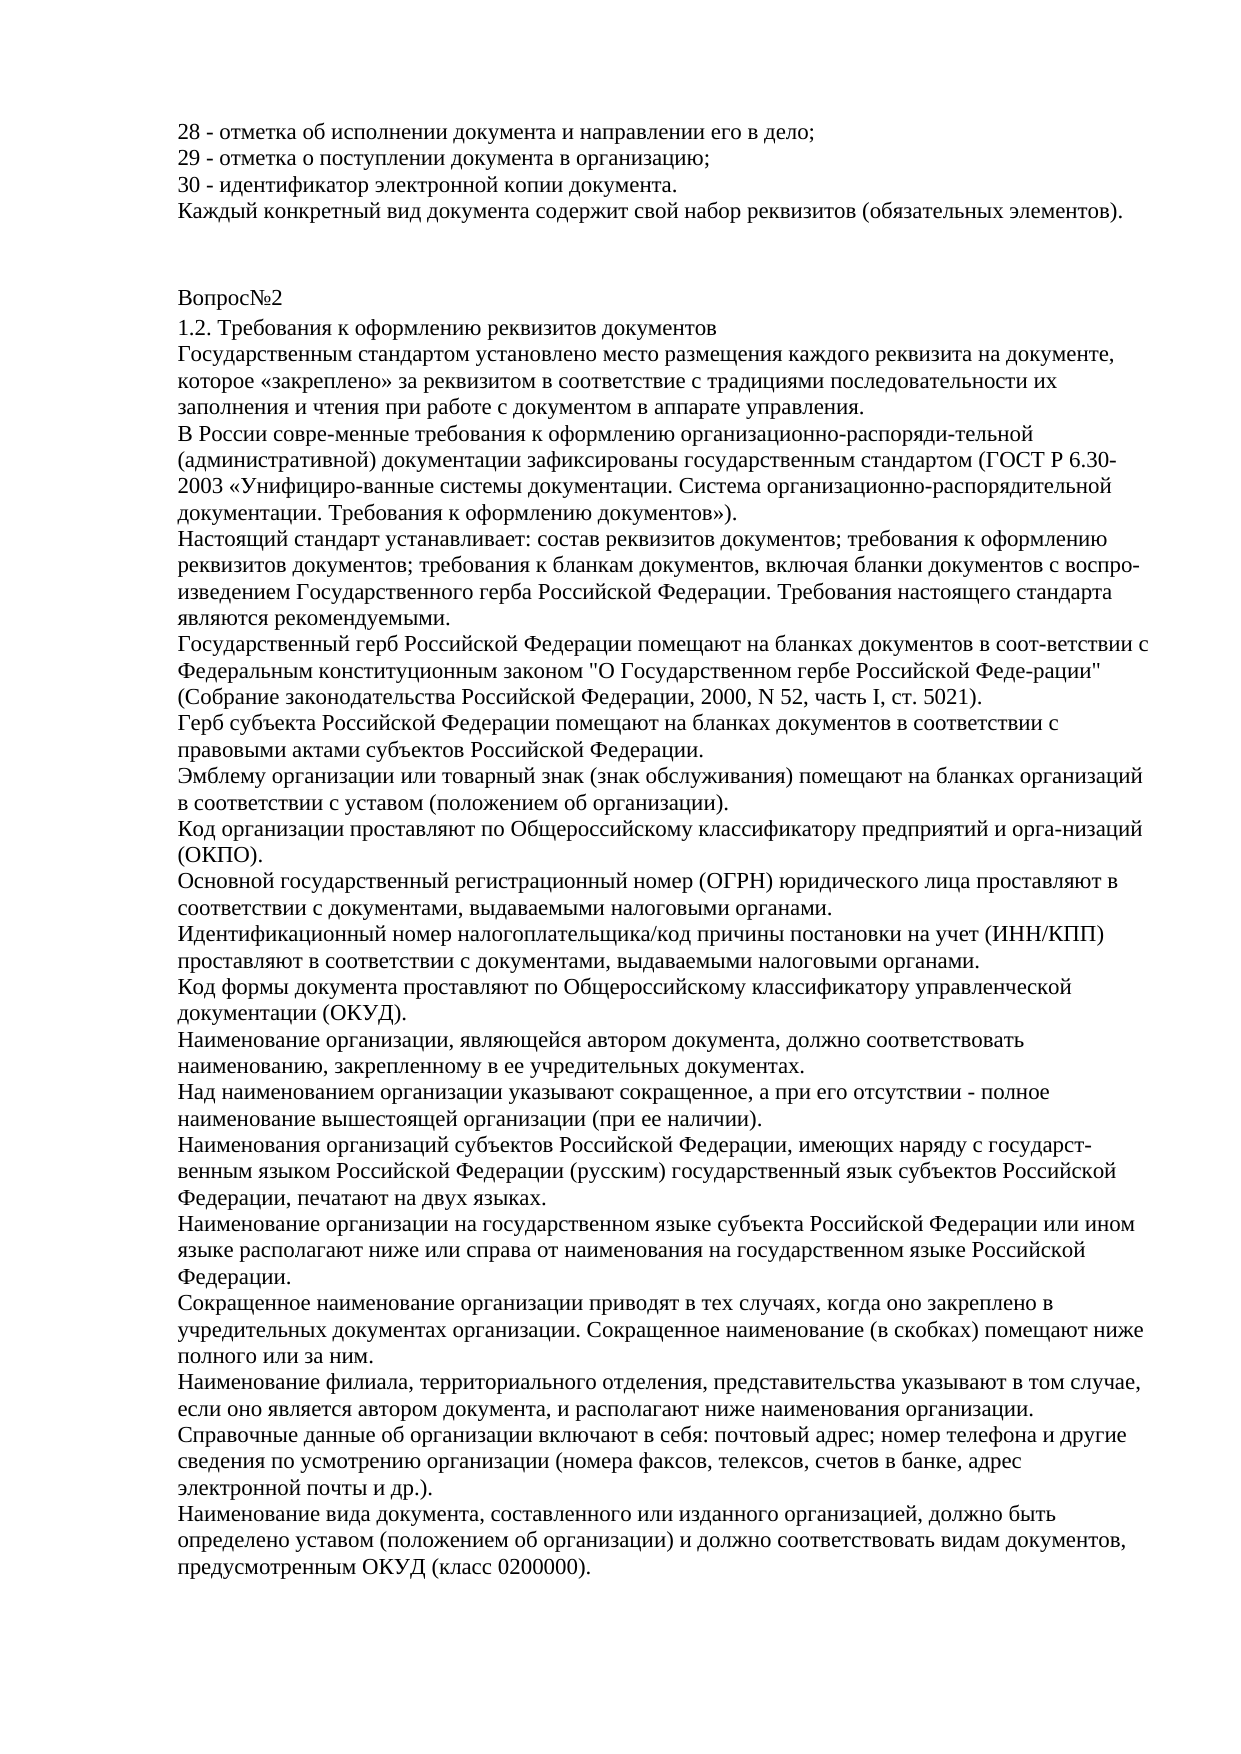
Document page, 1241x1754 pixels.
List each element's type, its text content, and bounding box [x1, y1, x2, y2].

subtitle Эмблему организации или товарный знак (знак обслуживания) помещают на бланках организаций в соответствии с уставом (положением об организации). [177, 762, 1152, 815]
subtitle Наименование филиала, территориального отделения, представительства указывают в том случае, если оно является автором документа, и располагают ниже наименования организации. [177, 1368, 1152, 1421]
subtitle Наименование вида документа, составленного или изданного организацией, должно быть определено уставом (положением об организации) и должно соответствовать видам документов, предусмотренным ОКУД (класс 0200000). [177, 1500, 1152, 1579]
text 30 - идентификатор электронной копии документа. [177, 171, 1152, 197]
subtitle Герб субъекта Российской Федерации помещают на бланках документов в соответствии с правовыми актами субъектов Российской Федерации. [177, 709, 1152, 762]
text Вопрос№2 [177, 284, 1152, 310]
subtitle Код организации проставляют по Общероссийскому классификатору предприятий и орга-низаций (ОКПО). [177, 815, 1152, 868]
subtitle Государственный герб Российской Федерации помещают на бланках документов в соот-ветствии с Федеральным конституционным законом "О Государственном гербе Российской Феде-рации" (Собрание законодательства Российской Федерации, 2000, N 52, часть I, ст. 5021). [177, 630, 1152, 709]
subtitle Идентификационный номер налогоплательщика/код причины постановки на учет (ИНН/КПП) проставляют в соответствии с документами, выдаваемыми налоговыми органами. [177, 920, 1152, 973]
subtitle Настоящий стандарт устанавливает: состав реквизитов документов; требования к оформлению реквизитов документов; требования к бланкам документов, включая бланки документов с воспро-изведением Государственного герба Российской Федерации. Требования настоящего стандарта являются рекомендуемыми. [177, 525, 1152, 630]
subtitle Основной государственный регистрационный номер (ОГРН) юридического лица проставляют в соответствии с документами, выдаваемыми налоговыми органами. [177, 868, 1152, 920]
text Каждый конкретный вид документа содержит свой набор реквизитов (обязательных элементов). [177, 197, 1152, 223]
subtitle 1.2. Требования к оформлению реквизитов документов [177, 314, 1152, 341]
subtitle Государственным стандартом установлено место размещения каждого реквизита на документе, которое «закреплено» за реквизитом в соответствие с традициями последовательности их заполнения и чтения при работе с документом в аппарате управления. [177, 341, 1152, 419]
text 28 - отметка об исполнении документа и направлении его в дело; [177, 118, 1152, 144]
subtitle Наименование организации на государственном языке субъекта Российской Федерации или ином языке располагают ниже или справа от наименования на государственном языке Российской Федерации. [177, 1210, 1152, 1289]
subtitle В России совре-менные требования к оформлению организационно-распоряди-тельной (административной) документации зафиксированы государственным стандартом (ГОСТ Р 6.30-2003 «Унифициро-ванные системы документации. Система организационно-распорядительной документации. Требования к оформлению документов»). [177, 419, 1152, 525]
subtitle Сокращенное наименование организации приводят в тех случаях, когда оно закреплено в учредительных документах организации. Сокращенное наименование (в скобках) помещают ниже полного или за ним. [177, 1289, 1152, 1368]
subtitle Наименования организаций субъектов Российской Федерации, имеющих наряду с государст-венным языком Российской Федерации (русским) государственный язык субъектов Российской Федерации, печатают на двух языках. [177, 1131, 1152, 1210]
text 29 - отметка о поступлении документа в организацию; [177, 144, 1152, 171]
subtitle Справочные данные об организации включают в себя: почтовый адрес; номер телефона и другие сведения по усмотрению организации (номера факсов, телексов, счетов в банке, адрес электронной почты и др.). [177, 1421, 1152, 1500]
subtitle Код формы документа проставляют по Общероссийскому классификатору управленческой документации (ОКУД). [177, 973, 1152, 1026]
subtitle Наименование организации, являющейся автором документа, должно соответствовать наименованию, закрепленному в ее учредительных документах. [177, 1026, 1152, 1078]
subtitle Над наименованием организации указывают сокращенное, а при его отсутствии - полное наименование вышестоящей организации (при ее наличии). [177, 1078, 1152, 1131]
